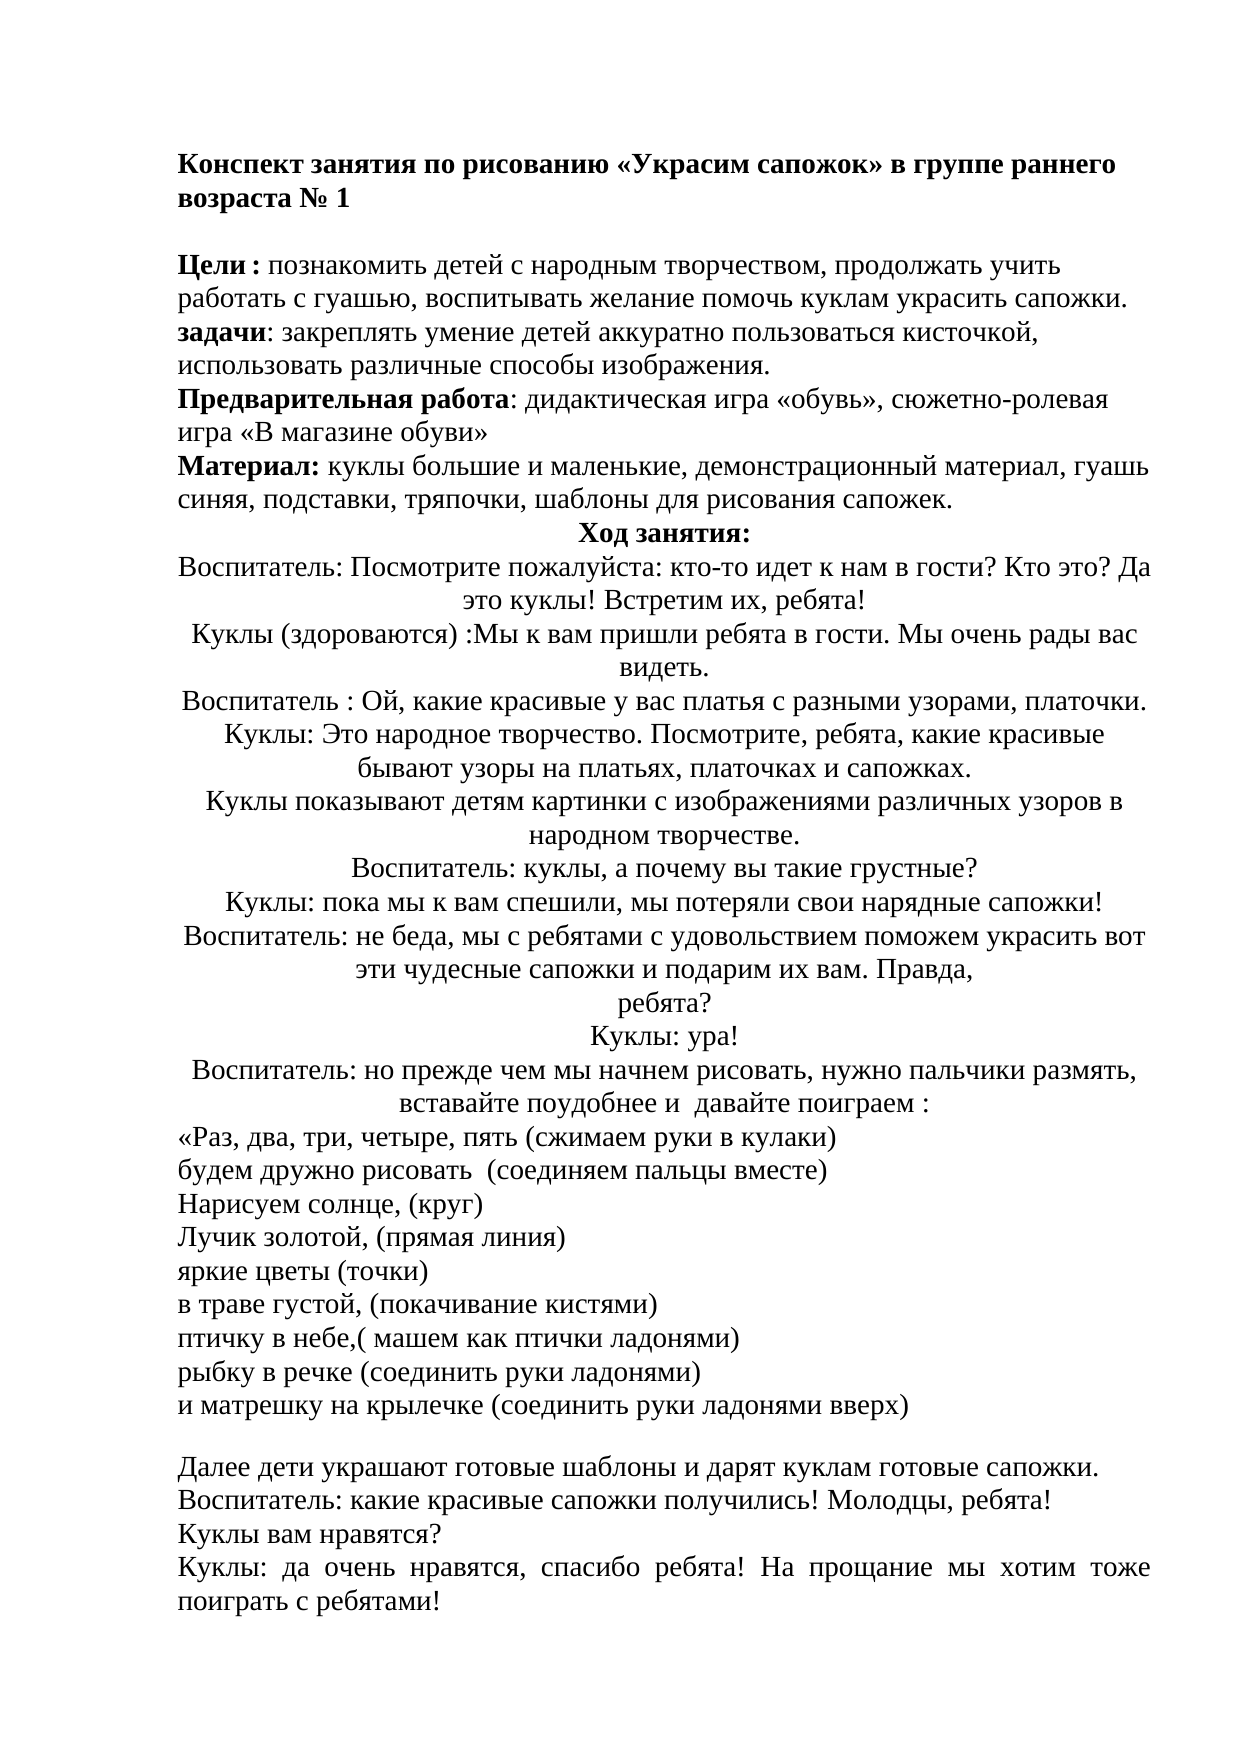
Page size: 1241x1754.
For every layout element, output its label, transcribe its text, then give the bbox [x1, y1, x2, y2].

text Далее дети украшают готовые шаблоны и дарят куклам готовые сапожки. [177, 1449, 1152, 1482]
text Куклы вам нравятся? [177, 1516, 1152, 1549]
text Куклы: ура! [177, 1018, 1152, 1052]
text Материал: куклы большие и маленькие, демонстрационный материал, гуашь синяя, подставки, тряпочки, шаблоны для рисования сапожек. [177, 448, 1152, 515]
text будем дружно рисовать (соединяем пальцы вместе) [177, 1152, 1152, 1186]
text Лучик золотой, (прямая линия) [177, 1219, 1152, 1253]
text Ход занятия: [177, 515, 1152, 549]
text Воспитатель: но прежде чем мы начнем рисовать, нужно пальчики размять, вставайте поудобнее и давайте поиграем : [177, 1052, 1152, 1119]
text в траве густой, (покачивание кистями) [177, 1287, 1152, 1320]
text Воспитатель : Ой, какие красивые у вас платья с разными узорами, платочки. [177, 683, 1152, 716]
text Куклы: Это народное творчество. Посмотрите, ребята, какие красивые бывают узоры на платьях, платочках и сапожках. [177, 716, 1152, 783]
text ребята? [177, 985, 1152, 1018]
text Куклы (здороваются) :Мы к вам пришли ребята в гости. Мы очень рады вас видеть. [177, 616, 1152, 683]
text Куклы: пока мы к вам спешили, мы потеряли свои нарядные сапожки! [177, 884, 1152, 918]
text Предварительная работа: дидактическая игра «обувь», сюжетно-ролевая игра «В магазине обуви» [177, 381, 1152, 448]
text Цели : познакомить детей с народным творчеством, продолжать учить работать с гуашью, воспитывать желание помочь куклам украсить сапожки. [177, 247, 1152, 314]
text Воспитатель: Посмотрите пожалуйста: кто-то идет к нам в гости? Кто это? Да это куклы! Встретим их, ребята! [177, 549, 1152, 616]
text рыбку в речке (соединить руки ладонями) [177, 1354, 1152, 1387]
text «Раз, два, три, четыре, пять (сжимаем руки в кулаки) [177, 1119, 1152, 1152]
text Воспитатель: куклы, а почему вы такие грустные? [177, 851, 1152, 884]
text Куклы: да очень нравятся, спасибо ребята! На прощание мы хотим тоже поиграть с ребятами! [177, 1549, 1152, 1616]
text Воспитатель: какие красивые сапожки получились! Молодцы, ребята! [177, 1482, 1152, 1516]
text птичку в небе,( машем как птички ладонями) [177, 1320, 1152, 1354]
text яркие цветы (точки) [177, 1253, 1152, 1287]
text Конспект занятия по рисованию «Украсим сапожок» в группе раннего возраста № 1 [177, 146, 1152, 213]
text Куклы показывают детям картинки с изображениями различных узоров в народном творчестве. [177, 783, 1152, 851]
text Воспитатель: не беда, мы с ребятами с удовольствием поможем украсить вот эти чудесные сапожки и подарим их вам. Правда, [177, 918, 1152, 985]
text задачи: закреплять умение детей аккуратно пользоваться кисточкой, использовать различные способы изображения. [177, 314, 1152, 381]
text Нарисуем солнце, (круг) [177, 1186, 1152, 1219]
text и матрешку на крылечке (соединить руки ладонями вверх) [177, 1387, 1152, 1421]
